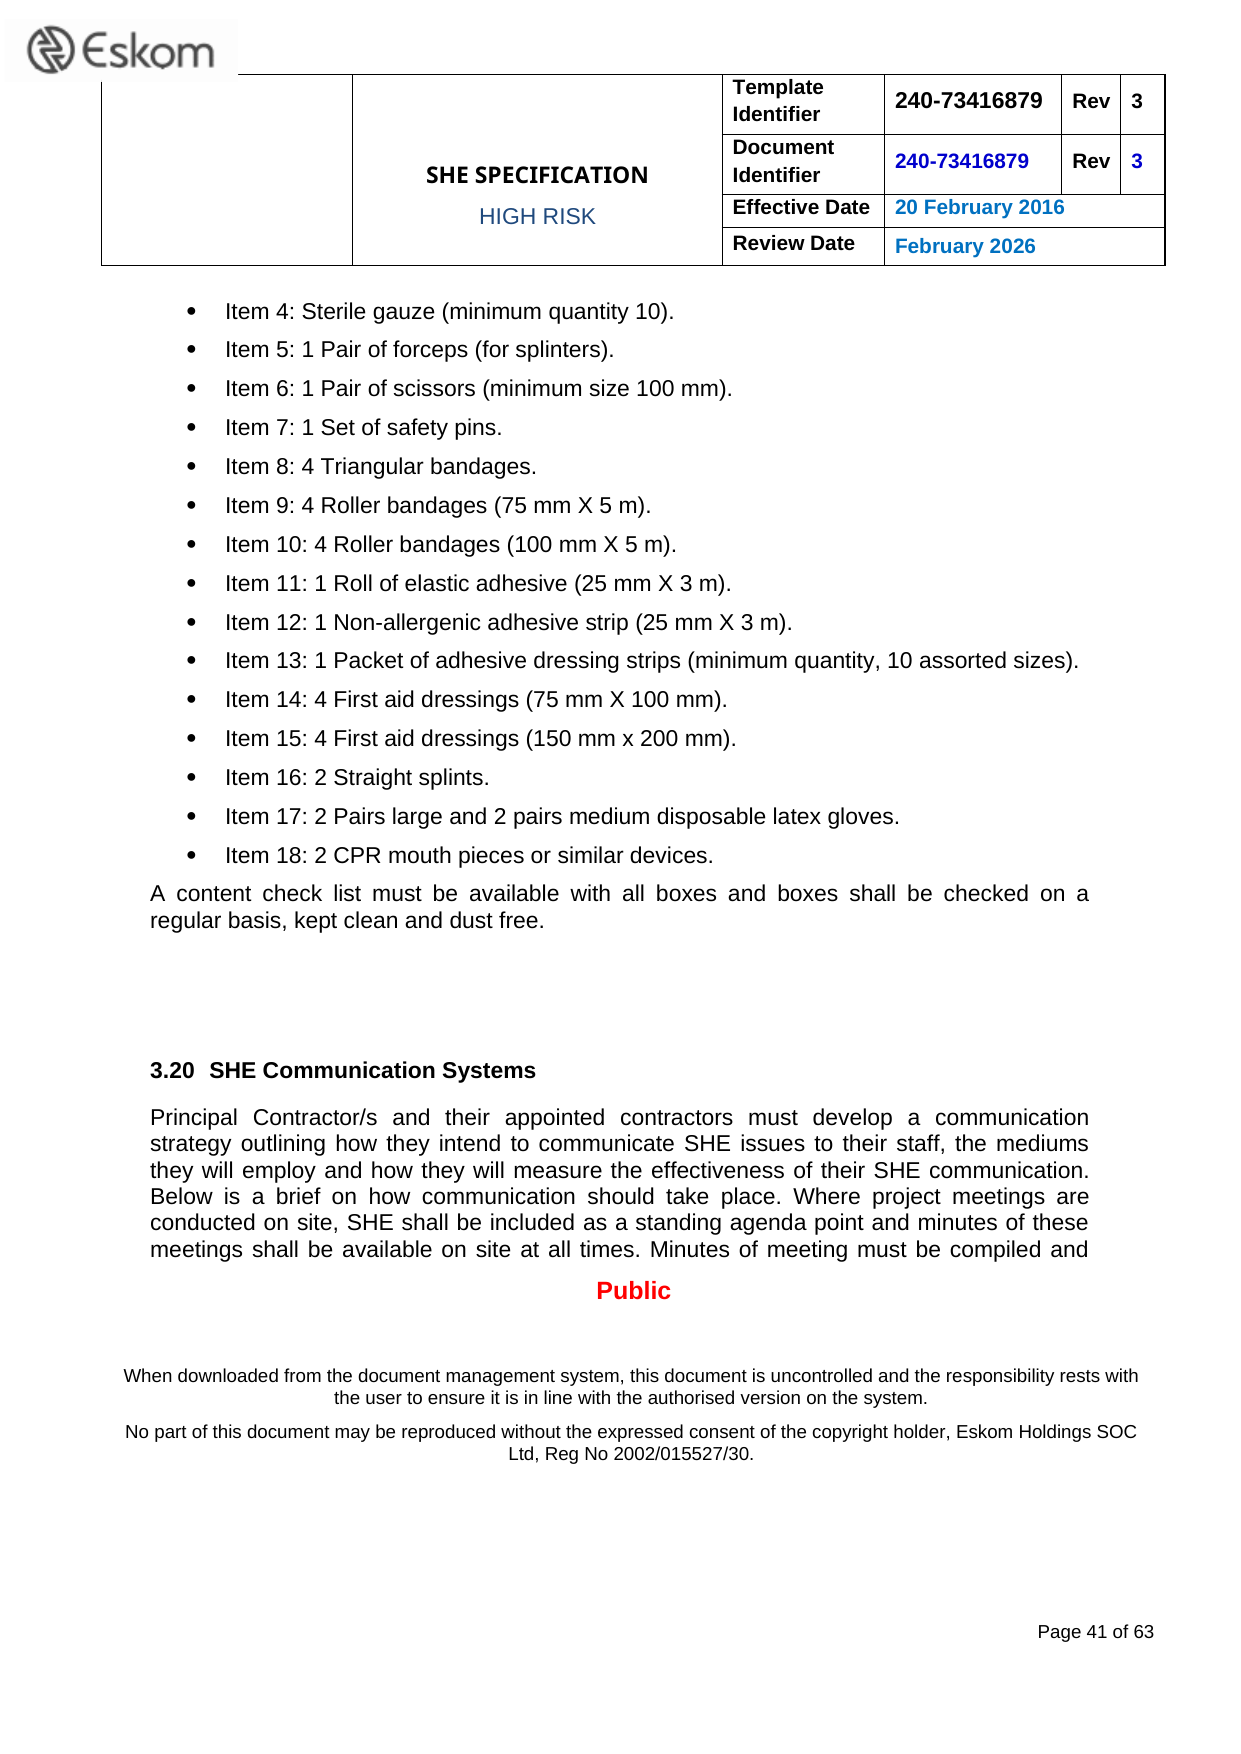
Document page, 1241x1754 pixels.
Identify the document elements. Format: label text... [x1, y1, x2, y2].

list Item 17: 2 Pairs large and 2 pairs medium disposable latex gloves. [187, 803, 1090, 829]
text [150, 1104, 1090, 1262]
list Item 5: 1 Pair of forceps (for splinters). [187, 336, 1090, 363]
list Item 8: 4 Triangular bandages. [187, 453, 1090, 479]
list Item 14: 4 First aid dressings (75 mm X 100 mm). [187, 686, 1090, 712]
list Item 18: 2 CPR mouth pieces or similar devices. [187, 842, 1090, 868]
list Item 16: 2 Straight splints. [187, 764, 1090, 790]
list Item 13: 1 Packet of adhesive dressing strips (minimum quantity, 10 assorted sizes). [187, 647, 1090, 674]
list Item 6: 1 Pair of scissors (minimum size 100 mm). [187, 375, 1090, 402]
list Item 9: 4 Roller bandages (75 mm X 5 m). [187, 492, 1090, 518]
list Item 4: Sterile gauze (minimum quantity 10). [187, 298, 1090, 324]
list Item 10: 4 Roller bandages (100 mm X 5 m). [187, 531, 1090, 557]
list Item 11: 1 Roll of elastic adhesive (25 mm X 3 m). [187, 569, 1090, 596]
list Item 7: 1 Set of safety pins. [187, 414, 1090, 441]
list Item 12: 1 Non-allergenic adhesive strip (25 mm X 3 m). [187, 608, 1090, 635]
subtitle SHE Communication Systems [150, 1057, 1090, 1083]
list Item 15: 4 First aid dressings (150 mm x 200 mm). [187, 725, 1090, 751]
text A content check list must be available with all boxes and boxes shall be checked on a regular basis, kept clean and dust free. [150, 880, 1090, 933]
